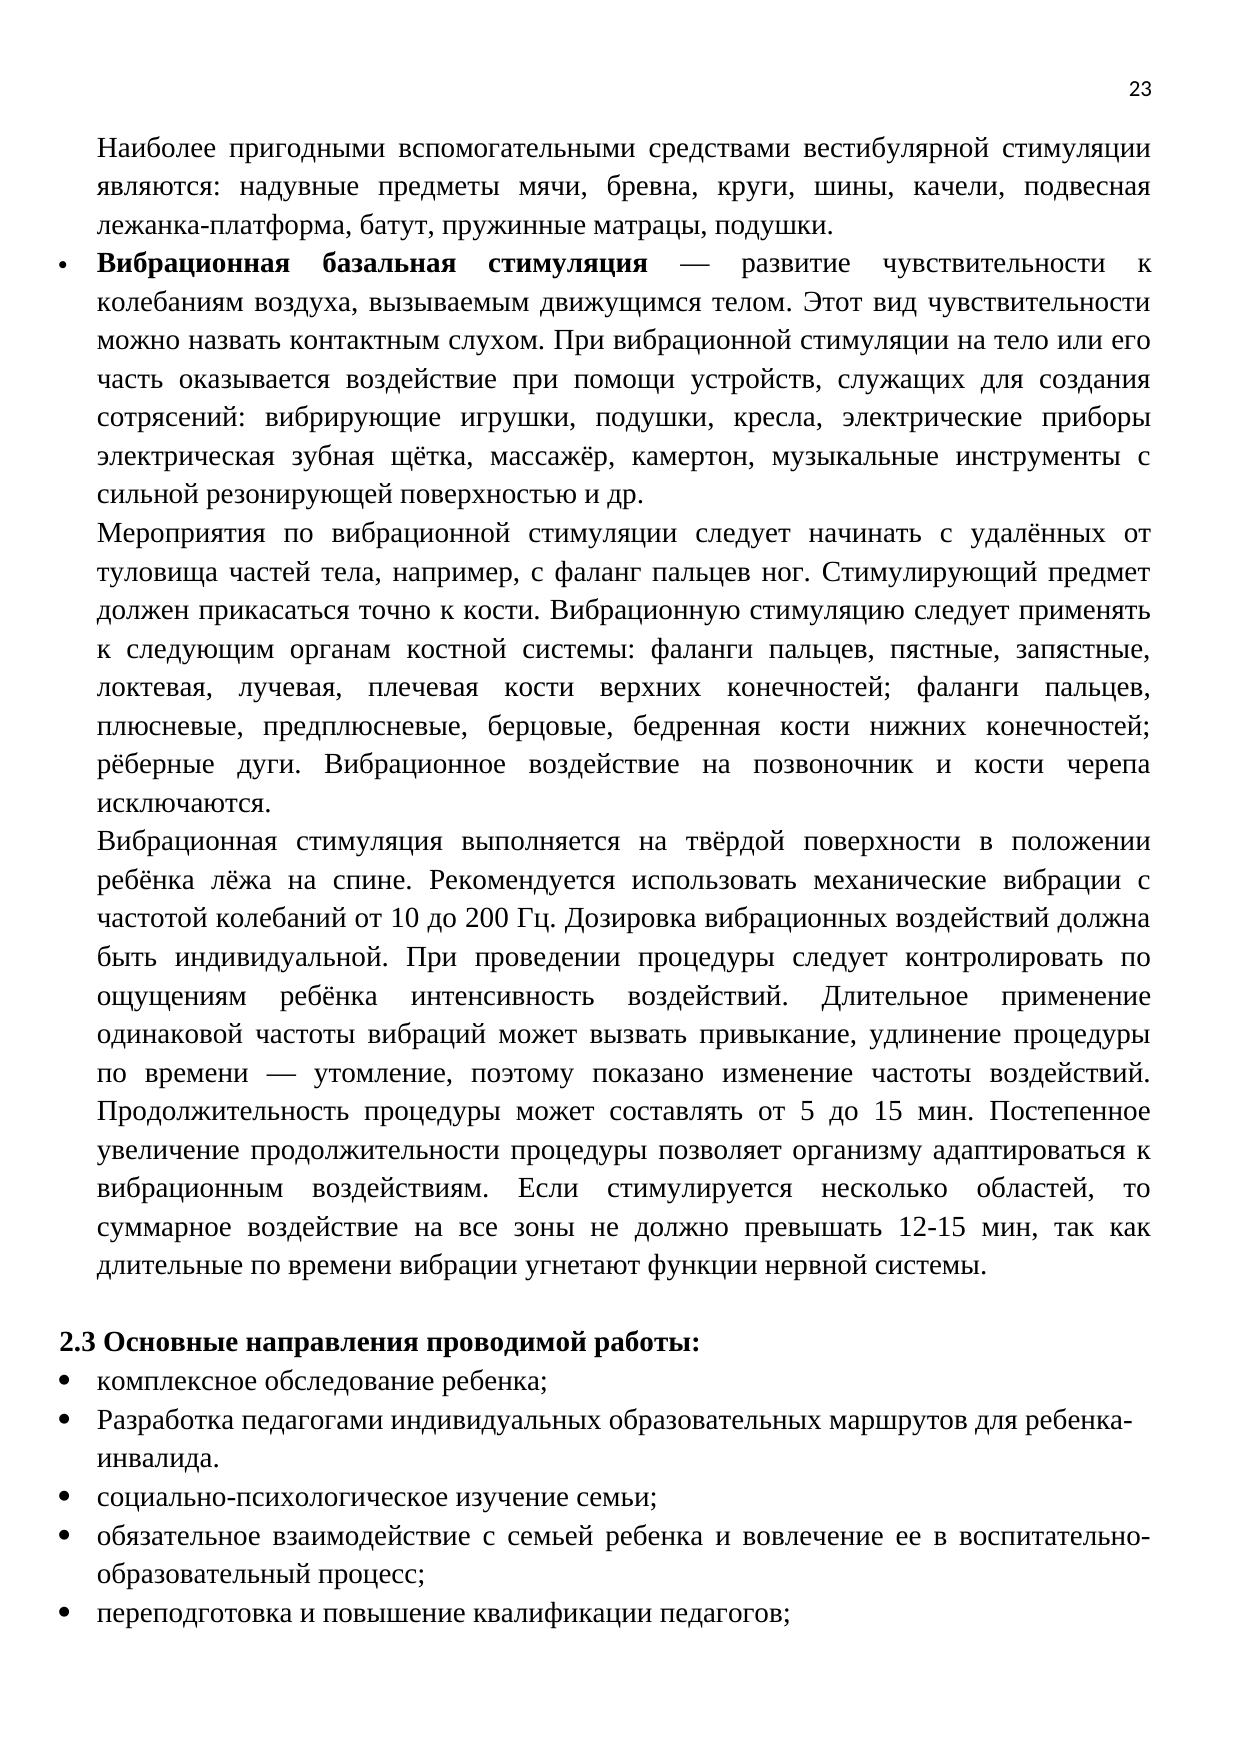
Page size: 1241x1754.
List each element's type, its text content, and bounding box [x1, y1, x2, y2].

list комплексное обследование ребенка; [59, 1363, 1152, 1397]
text 2.3 Основные направления проводимой работы: [59, 1324, 1152, 1358]
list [59, 130, 1152, 240]
list социально-психологическое изучение семьи; [59, 1479, 1152, 1513]
list обязательное взаимодействие с семьей ребенка и вовлечение ее в воспитательно-образовательный процесс; [59, 1518, 1152, 1590]
list Разработка педагогами индивидуальных образовательных маршрутов для ребенка-инвалида. [59, 1402, 1152, 1474]
list Вибрационная стимуляция выполняется на твёрдой поверхности в положении ребёнка лёжа на спине. Рекомендуется использовать механические вибрации с частотой колебаний от 10 до 200 Гц. Дозировка вибрационных воздействий должна быть индивидуальной. При проведении процедуры следует контролировать по ощущениям ребёнка интенсивность воздействий. Длительное применение одинаковой частоты вибраций может вызвать привыкание, удлинение процедуры по времени — утомление, поэтому показано изменение частоты воздействий. Продолжительность процедуры может составлять от 5 до 15 мин. Постепенное увеличение продолжительности процедуры позволяет организму адаптироваться к вибрационным воздействиям. Если стимулируется несколько областей, то суммарное воздействие на все зоны не должно превышать 12-15 мин, так как длительные по времени вибрации угнетают функции нервной системы. [97, 823, 1152, 1281]
list Мероприятия по вибрационной стимуляции следует начинать с удалённых от туловища частей тела, например, с фаланг пальцев ног. Стимулирующий предмет должен прикасаться точно к кости. Вибрационную стимуляцию следует применять к следующим органам костной системы: фаланги пальцев, пястные, запястные, локтевая, лучевая, плечевая кости верхних конечностей; фаланги пальцев, плюсневые, предплюсневые, берцовые, бедренная кости нижних конечностей; рёберные дуги. Вибрационное воздействие на позвоночник и кости черепа исключаются. [97, 515, 1152, 818]
list переподготовка и повышение квалификации педагогов; [59, 1595, 1152, 1628]
list Вибрационная базальная стимуляция — развитие чувствительности к колебаниям воздуха, вызываемым движущимся телом. Этот вид чувствительности можно назвать контактным слухом. При вибрационной стимуляции на тело или его часть оказывается воздействие при помощи устройств, служащих для создания сотрясений: вибрирующие игрушки, подушки, кресла, электрические приборы электрическая зубная щётка, массажёр, камертон, музыкальные инструменты с сильной резонирующей поверхностью и др. [59, 245, 1152, 510]
